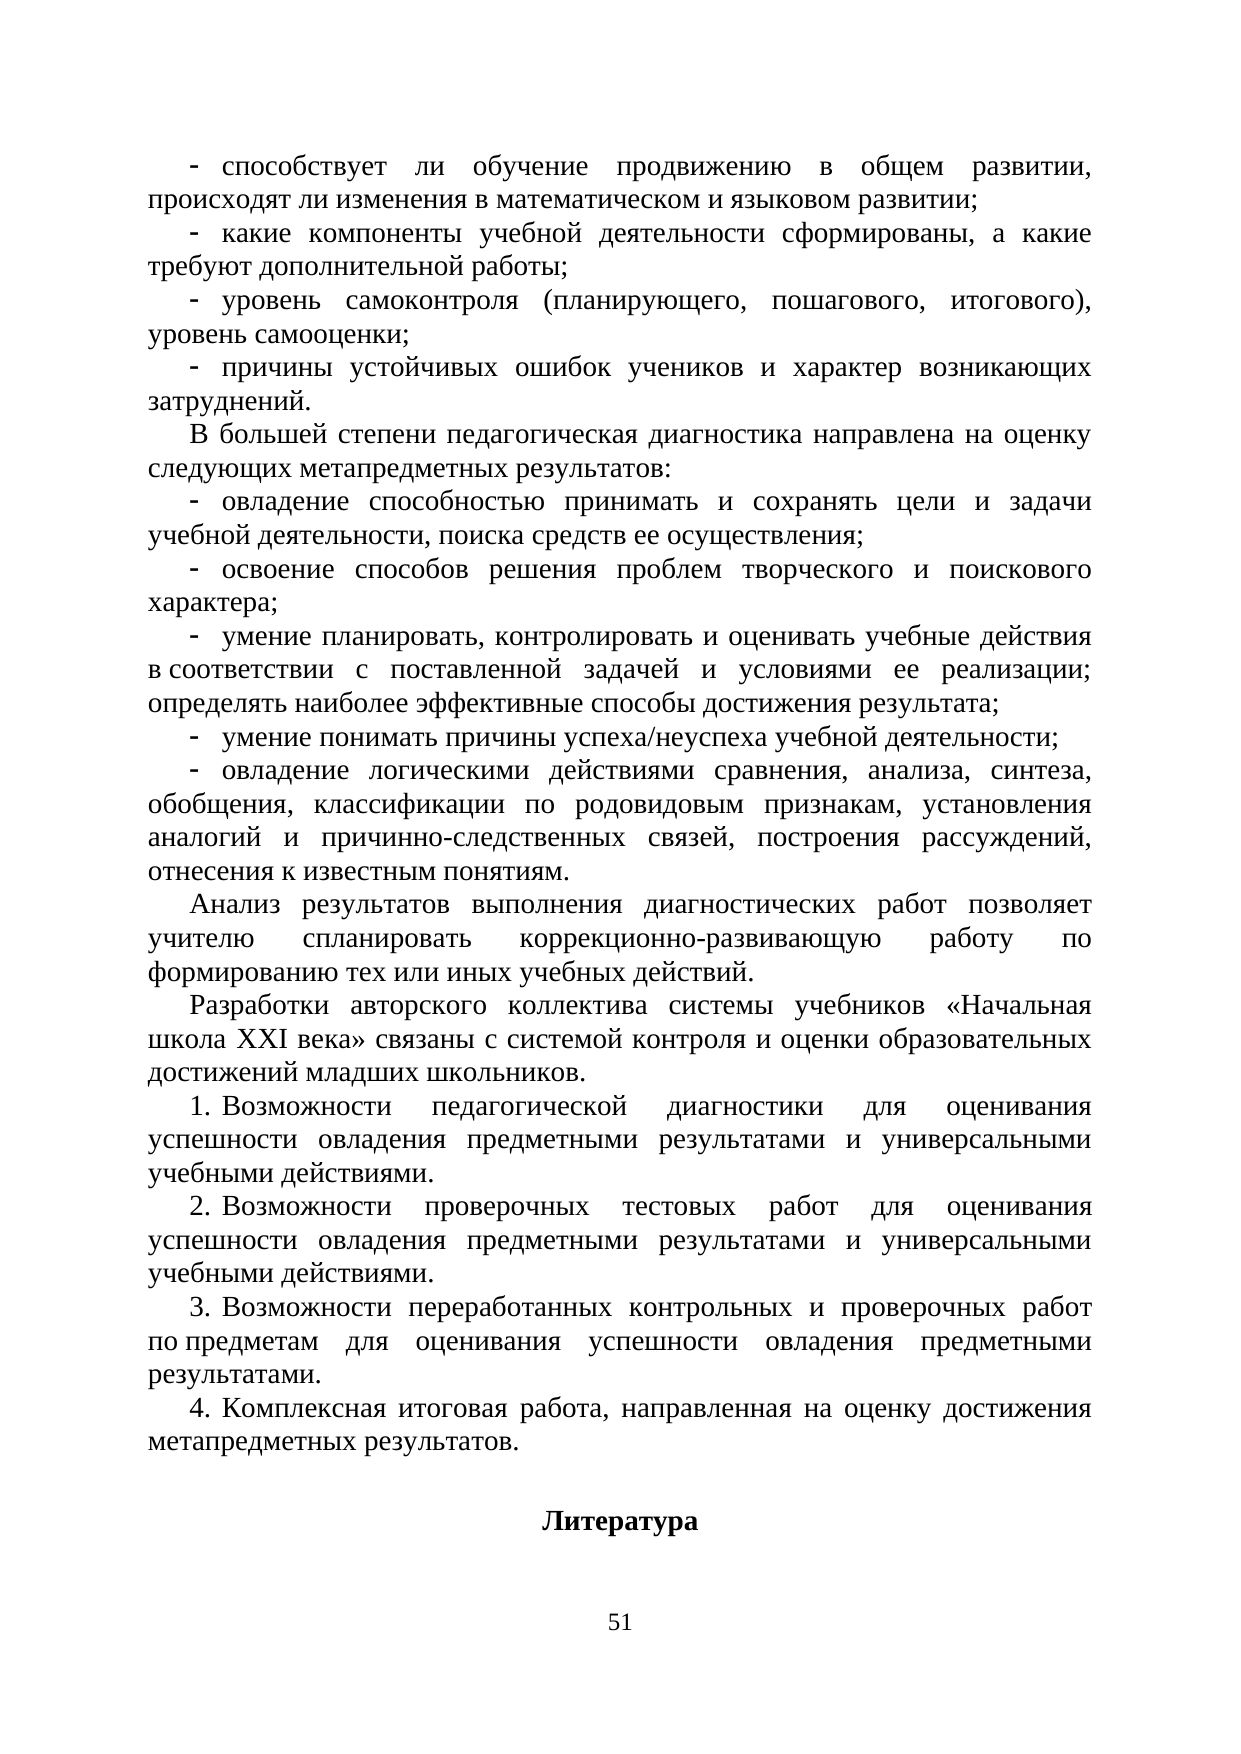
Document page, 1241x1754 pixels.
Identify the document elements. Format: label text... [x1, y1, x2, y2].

list овладение способностью принимать и сохранять цели и задачи учебной деятельности, поиска средств ее осуществления; [148, 483, 1092, 551]
list Возможности проверочных тестовых работ для оценивания успешности овладения предметными результатами и универсальными учебными действиями. [148, 1188, 1092, 1289]
list способствует ли обучение продвижению в общем развитии, происходят ли изменения в математическом и языковом развитии; [148, 148, 1092, 215]
list освоение способов решения проблем творческого и поискового характера; [148, 551, 1092, 618]
list Возможности педагогической диагностики для оценивания успешности овладения предметными результатами и универсальными учебными действиями. [148, 1088, 1092, 1188]
text Анализ результатов выполнения диагностических работ позволяет учителю спланировать коррекционно-развивающую работу по формированию тех или иных учебных действий. [148, 887, 1092, 987]
list Возможности переработанных контрольных и проверочных работ по предметам для оценивания успешности овладения предметными результатами. [148, 1289, 1092, 1390]
text Разработки авторского коллектива системы учебников «Начальная школа XXI века» связаны с системой контроля и оценки образовательных достижений младших школьников. [148, 987, 1092, 1088]
list Комплексная итоговая работа, направленная на оценку достижения метапредметных результатов. [148, 1390, 1092, 1457]
text В большей степени педагогическая диагностика направлена на оценку следующих метапредметных результатов: [148, 416, 1092, 483]
list причины устойчивых ошибок учеников и характер возникающих затруднений. [148, 349, 1092, 416]
list овладение логическими действиями сравнения, анализа, синтеза, обобщения, классификации по родовидовым признакам, установления аналогий и причинно-следственных связей, построения рассуждений, отнесения к известным понятиям. [148, 752, 1092, 887]
list умение понимать причины успеха/неуспеха учебной деятельности; [148, 719, 1092, 752]
list уровень самоконтроля (планирующего, пошагового, итогового), уровень самооценки; [148, 282, 1092, 349]
list какие компоненты учебной деятельности сформированы, а какие требуют дополнительной работы; [148, 215, 1092, 282]
text Литература [148, 1503, 1092, 1536]
list умение планировать, контролировать и оценивать учебные действия в соответствии с поставленной задачей и условиями ее реализации; определять наиболее эффективные способы достижения результата; [148, 618, 1092, 719]
